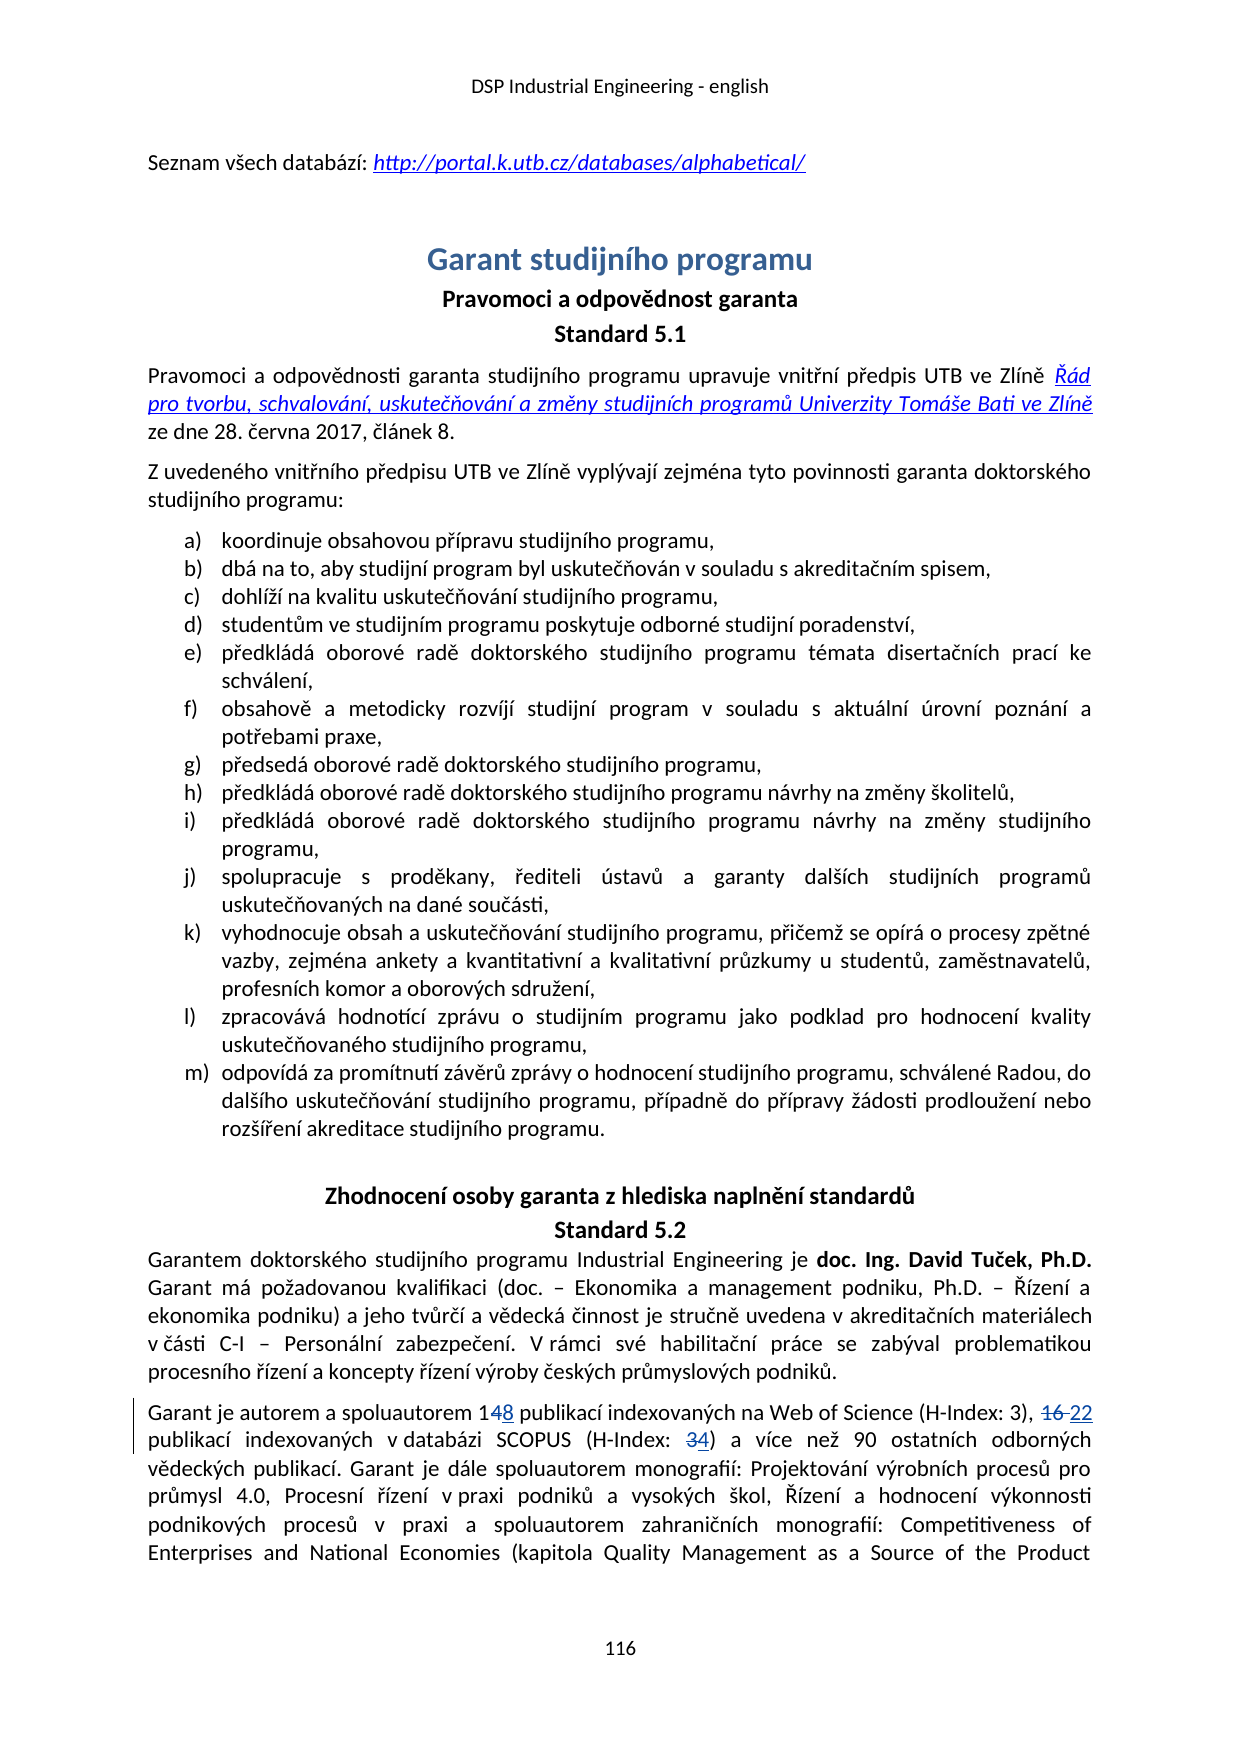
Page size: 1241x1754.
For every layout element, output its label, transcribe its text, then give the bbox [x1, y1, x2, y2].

text Garantem doktorského studijního programu Industrial Engineering je doc. Ing. David Tuček, Ph.D. Garant má požadovanou kvalifikaci (doc. – Ekonomika a management podniku, Ph.D. – Řízení a ekonomika podniku) a jeho tvůrčí a vědecká činnost je stručně uvedena v akreditačních materiálech v části C-I – Personální zabezpečení. V rámci své habilitační práce se zabýval problematikou procesního řízení a koncepty řízení výroby českých průmyslových podniků. [148, 1245, 1093, 1385]
list koordinuje obsahovou přípravu studijního programu, [184, 526, 1093, 554]
text Pravomoci a odpovědnosti garanta studijního programu upravuje vnitřní předpis UTB ve Zlíně Řád pro tvorbu, schvalování, uskutečňování a změny studijních programů Univerzity Tomáše Bati ve Zlíně ze dne 28. června 2017, článek 8. [148, 361, 1093, 413]
list předkládá oborové radě doktorského studijního programu témata disertačních prací ke schválení, [184, 638, 1093, 694]
list předkládá oborové radě doktorského studijního programu návrhy na změny školitelů, [184, 778, 1093, 806]
subtitle Standard 5.1 [148, 318, 1093, 348]
list předkládá oborové radě doktorského studijního programu návrhy na změny studijního programu, [184, 806, 1093, 862]
list dohlíží na kvalitu uskutečňování studijního programu, [184, 582, 1093, 610]
list dbá na to, aby studijní program byl uskutečňován v souladu s akreditačním spisem, [184, 554, 1093, 582]
subtitle Pravomoci a odpovědnost garanta [148, 283, 1093, 313]
text Z uvedeného vnitřního předpisu UTB ve Zlíně vyplývají zejména tyto povinnosti garanta doktorského studijního programu: [148, 457, 1093, 513]
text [148, 1398, 1093, 1566]
subtitle Zhodnocení osoby garanta z hlediska naplnění standardů [148, 1180, 1093, 1210]
text Seznam všech databází: http://portal.k.utb.cz/databases/alphabetical/ [148, 148, 1093, 176]
text Pravomoci a odpovědnosti garanta studijního programu upravuje vnitřní předpis UTB ve Zlíně Řád pro tvorbu, schvalování, uskutečňování a změny studijních programů Univerzity Tomáše Bati ve Zlíně ze dne 28. června 2017, článek 8. [148, 414, 1093, 445]
subtitle Garant studijního programu [148, 238, 1093, 279]
subtitle Standard 5.2 [148, 1214, 1093, 1245]
list spolupracuje s proděkany, řediteli ústavů a garanty dalších studijních programů uskutečňovaných na dané součásti, [184, 862, 1093, 918]
list obsahově a metodicky rozvíjí studijní program v souladu s aktuální úrovní poznání a potřebami praxe, [184, 694, 1093, 750]
list vyhodnocuje obsah a uskutečňování studijního programu, přičemž se opírá o procesy zpětné vazby, zejména ankety a kvantitativní a kvalitativní průzkumy u studentů, zaměstnavatelů, profesních komor a oborových sdružení, [184, 918, 1093, 1002]
list studentům ve studijním programu poskytuje odborné studijní poradenství, [184, 610, 1093, 638]
list předsedá oborové radě doktorského studijního programu, [184, 750, 1093, 778]
list odpovídá za promítnutí závěrů zprávy o hodnocení studijního programu, schválené Radou, do dalšího uskutečňování studijního programu, případně do přípravy žádosti prodloužení nebo rozšíření akreditace studijního programu. [184, 1058, 1093, 1142]
list zpracovává hodnotící zprávu o studijním programu jako podklad pro hodnocení kvality uskutečňovaného studijního programu, [184, 1002, 1093, 1058]
